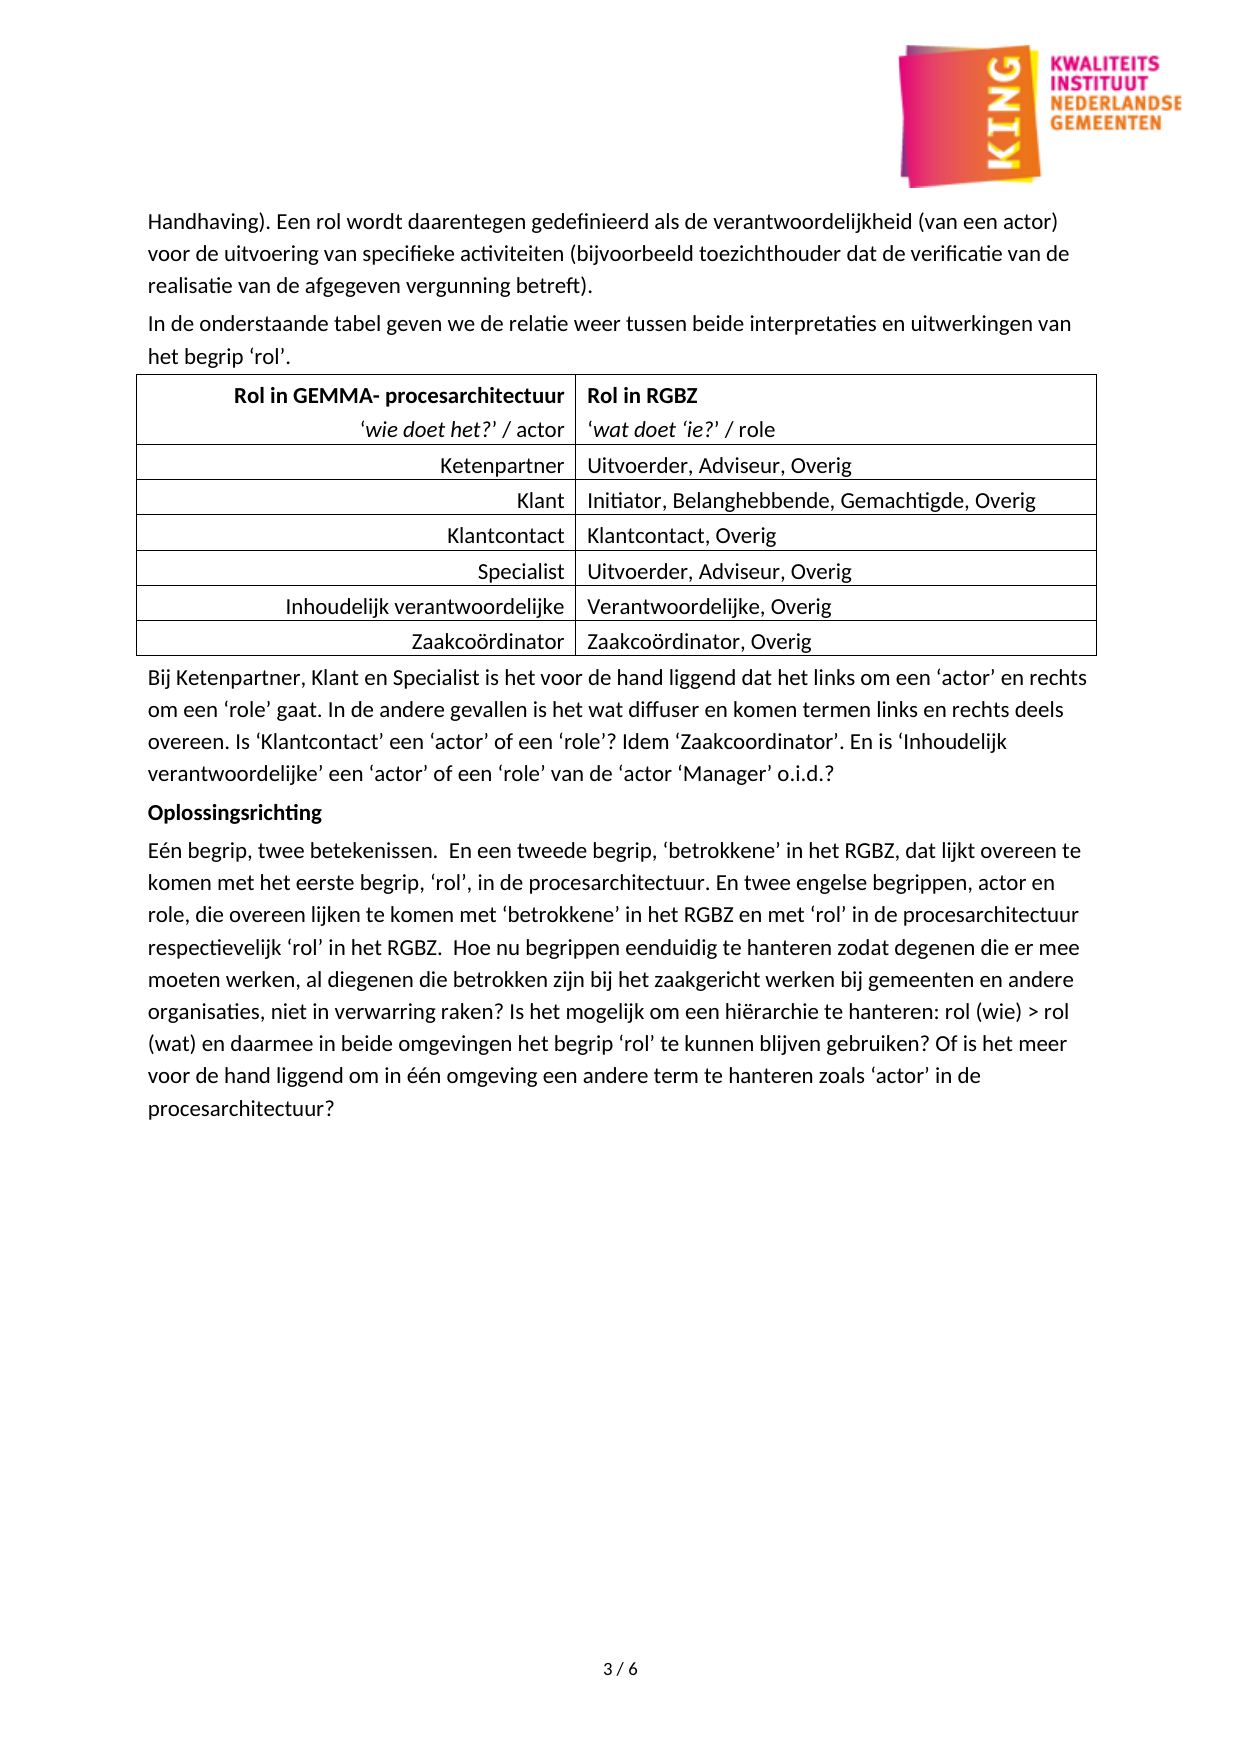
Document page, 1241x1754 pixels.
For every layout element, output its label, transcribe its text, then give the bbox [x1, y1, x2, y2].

table_cell Uitvoerder, Adviseur, Overig [576, 551, 1096, 585]
table_cell Klant [137, 480, 575, 514]
text In de onderstaande tabel geven we de relatie weer tussen beide interpretaties en uitwerkingen van het begrip ‘rol’. [148, 309, 1093, 370]
table_cell Inhoudelijk verantwoordelijke [137, 586, 575, 620]
text Oplossingsrichting [148, 798, 1093, 826]
table_header Rol in GEMMA- procesarchitectuur ‘wie doet het?’ / actor [137, 375, 575, 443]
table_cell Specialist [137, 551, 575, 585]
text Bij Ketenpartner, Klant en Specialist is het voor de hand liggend dat het links om een ‘actor’ en rechts om een ‘role’ gaat. In de andere gevallen is het wat diffuser en komen termen links en rechts deels overeen. Is ‘Klantcontact’ een ‘actor’ of een ‘role’? Idem ‘Zaakcoordinator’. En is ‘Inhoudelijk verantwoordelijke’ een ‘actor’ of een ‘role’ van de ‘actor ‘Manager’ o.i.d.? [148, 663, 1093, 787]
table_cell Zaakcoördinator [137, 621, 575, 655]
table_cell Initiator, Belanghebbende, Gemachtigde, Overig [576, 480, 1096, 514]
table_cell Klantcontact, Overig [576, 515, 1096, 549]
table_cell Klantcontact [137, 515, 575, 549]
table_cell Verantwoordelijke, Overig [576, 586, 1096, 620]
text Eén begrip, twee betekenissen. En een tweede begrip, ‘betrokkene’ in het RGBZ, dat lijkt overeen te komen met het eerste begrip, ‘rol’, in de procesarchitectuur. En twee engelse begrippen, actor en role, die overeen lijken te komen met ‘betrokkene’ in het RGBZ en met ‘rol’ in de procesarchitectuur respectievelijk ‘rol’ in het RGBZ. Hoe nu begrippen eenduidig te hanteren zodat degenen die er mee moeten werken, al diegenen die betrokken zijn bij het zaakgericht werken bij gemeenten en andere organisaties, niet in verwarring raken? Is het mogelijk om een hiërarchie te hanteren: rol (wie) > rol (wat) en daarmee in beide omgevingen het begrip ‘rol’ te kunnen blijven gebruiken? Of is het meer voor de hand liggend om in één omgeving een andere term te hanteren zoals ‘actor’ in de procesarchitectuur? [148, 836, 1093, 1122]
picture [898, 45, 1183, 188]
table_header Rol in RGBZ ‘wat doet ‘ie?’ / role [576, 375, 1096, 443]
table_cell Ketenpartner [137, 445, 575, 479]
table_cell Zaakcoördinator, Overig [576, 621, 1096, 655]
table_cell Uitvoerder, Adviseur, Overig [576, 445, 1096, 479]
